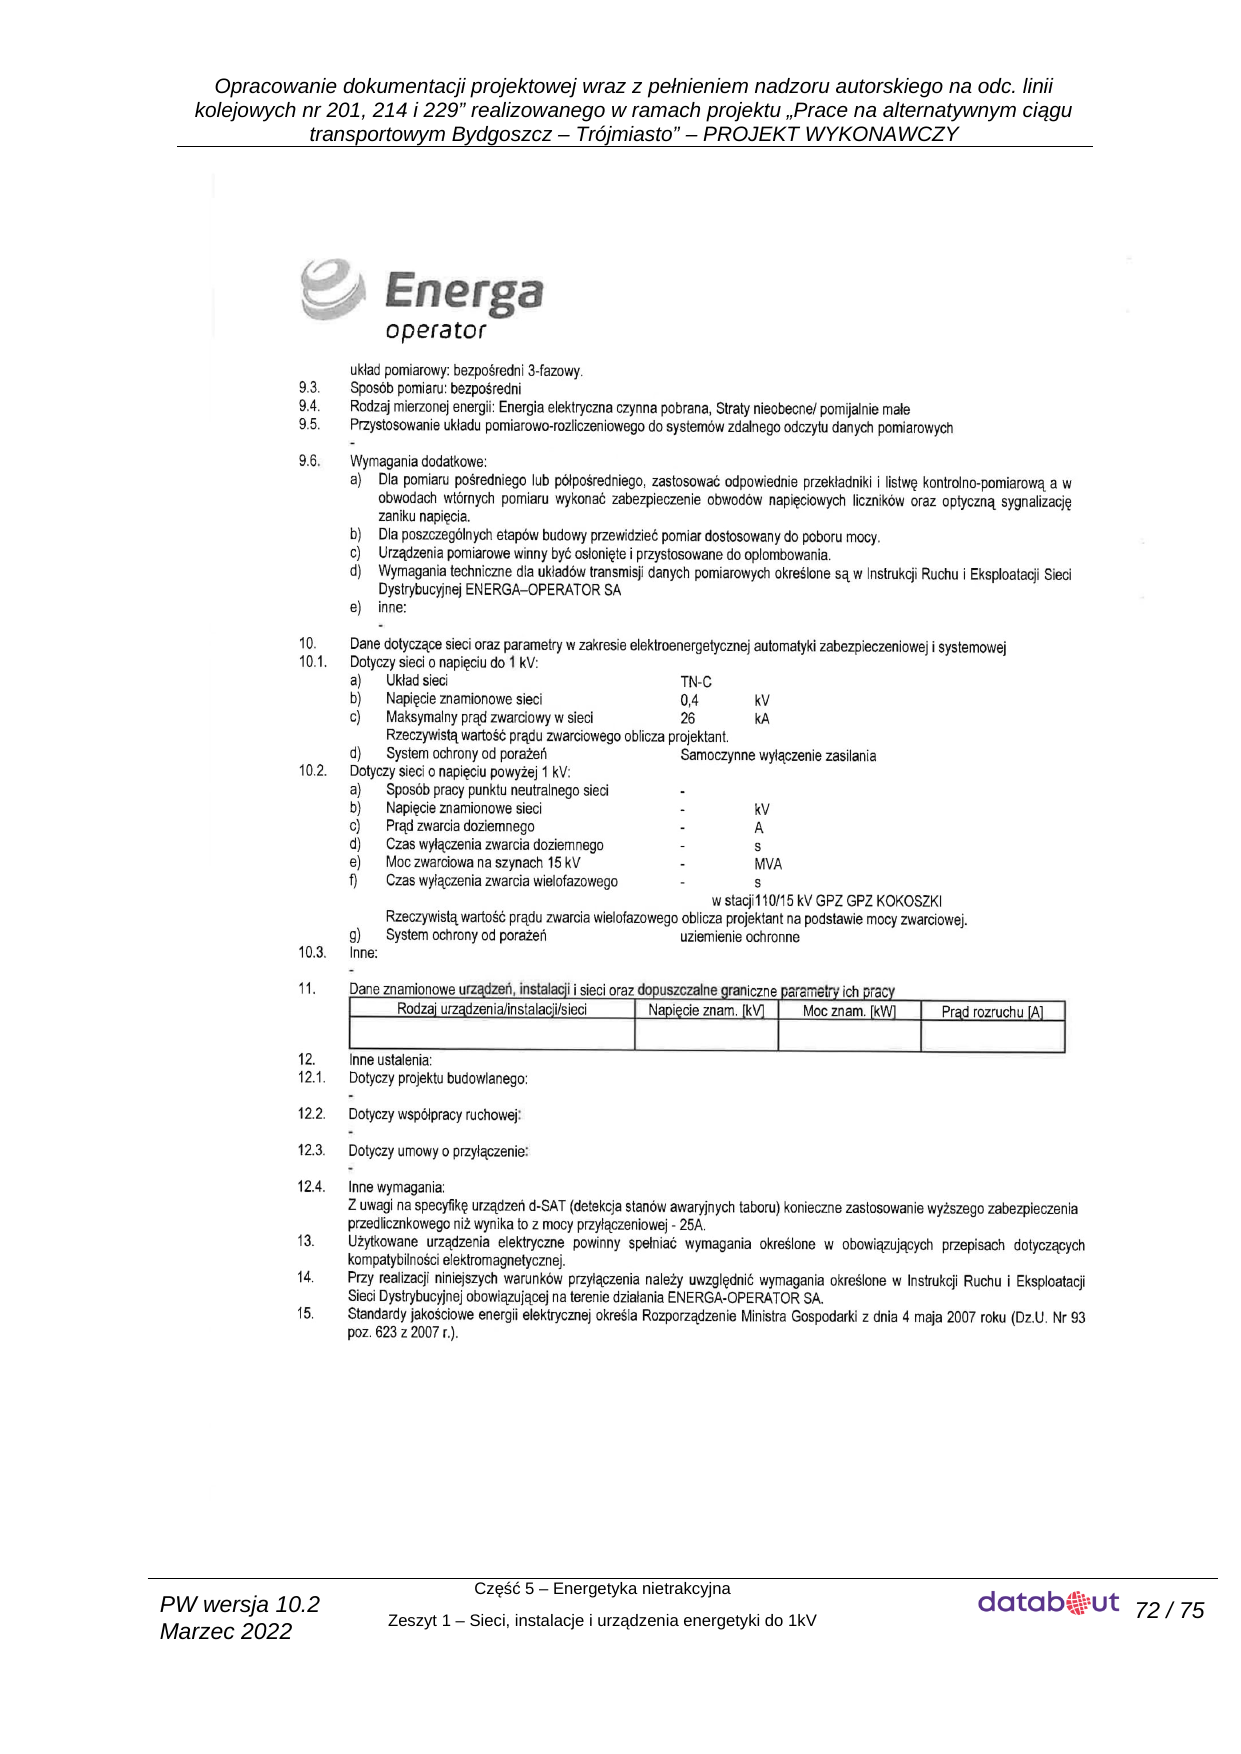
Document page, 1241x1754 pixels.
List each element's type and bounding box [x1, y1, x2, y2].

picture [964, 1579, 1133, 1628]
picture [206, 170, 1152, 1507]
